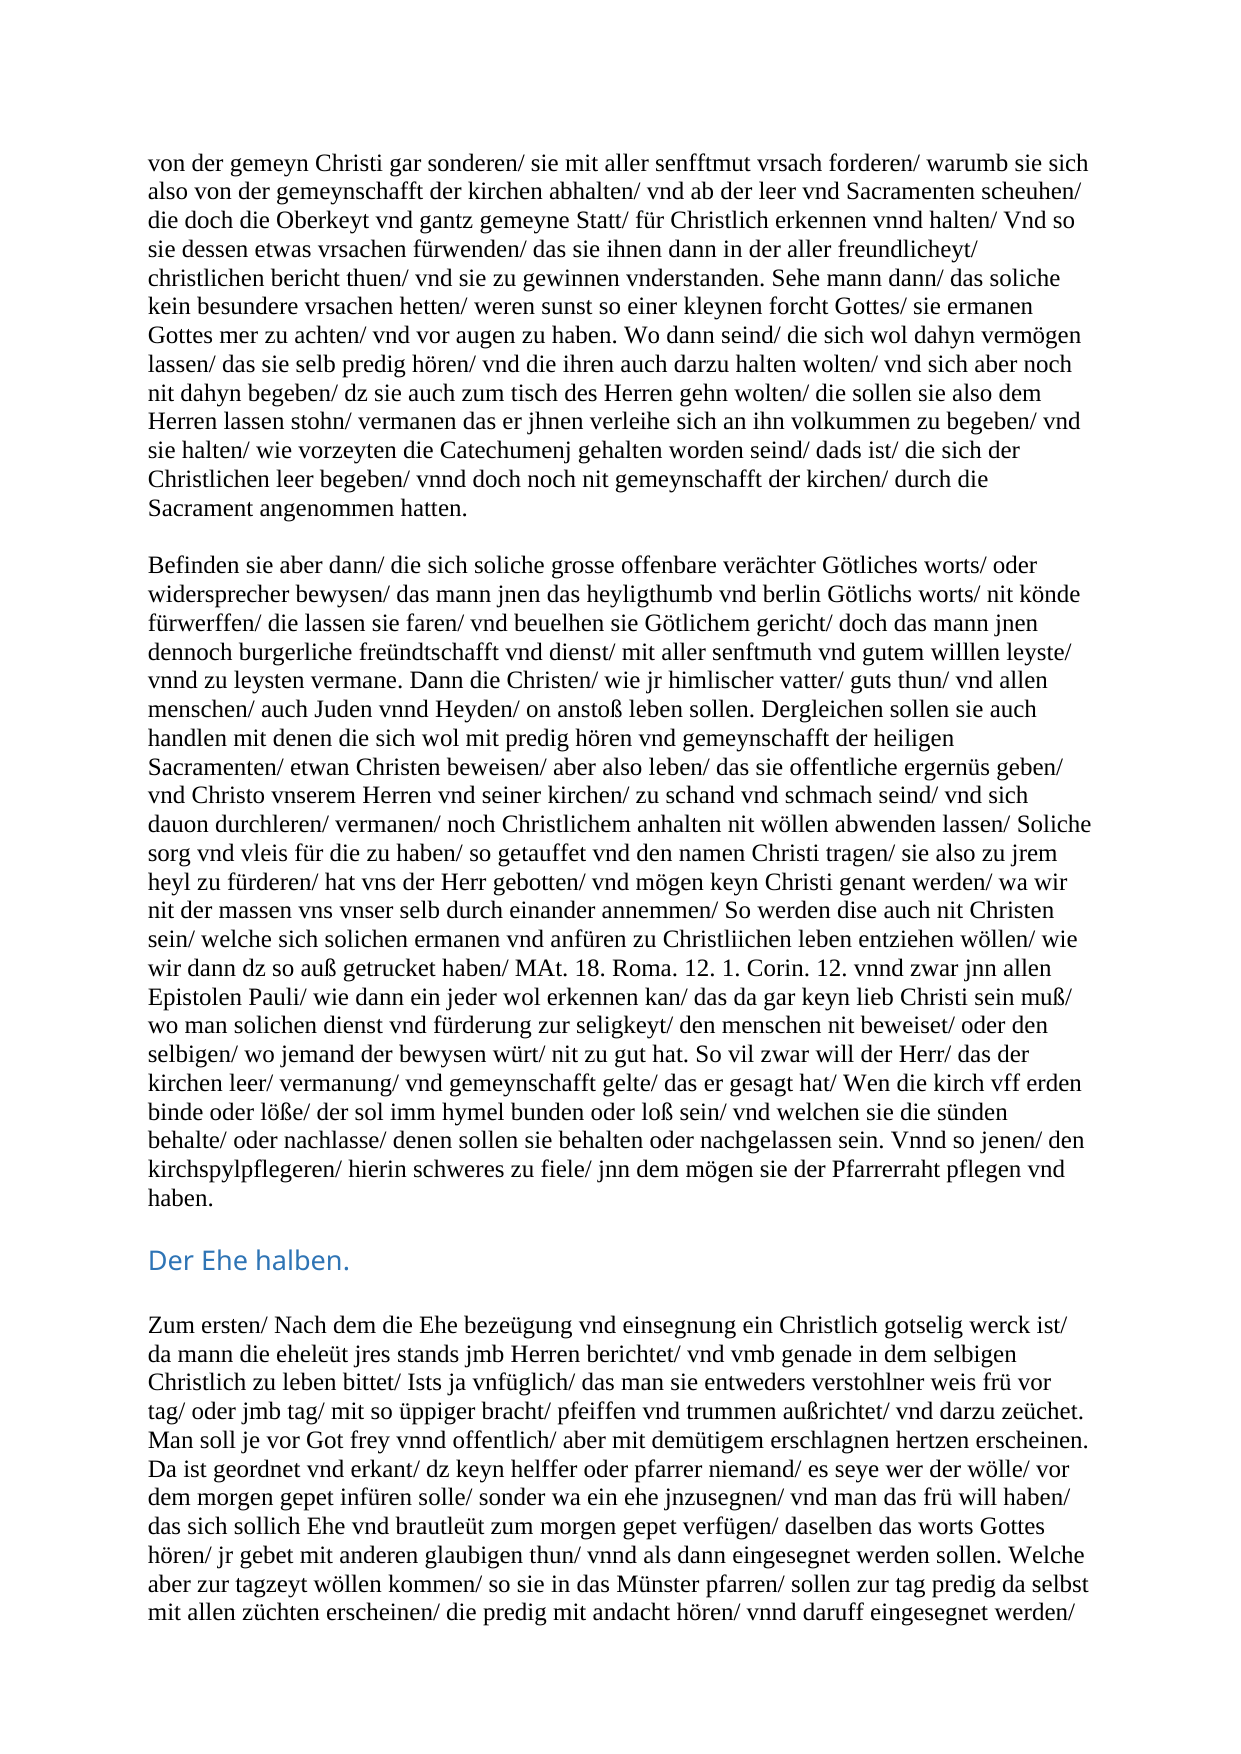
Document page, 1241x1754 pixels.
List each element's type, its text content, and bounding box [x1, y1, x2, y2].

subtitle Der Ehe halben. [148, 1241, 1093, 1278]
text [148, 1310, 1093, 1626]
text Befinden sie aber dann/ die sich soliche grosse offenbare verächter Götliches worts/ oder widersprecher bewysen/ das mann jnen das heyligthumb vnd berlin Götlichs worts/ nit könde fürwerffen/ die lassen sie faren/ vnd beuelhen sie Götlichem gericht/ doch das mann jnen dennoch burgerliche freündtschafft vnd dienst/ mit aller senftmuth vnd gutem willlen leyste/ vnnd zu leysten vermane. Dann die Christen/ wie jr himlischer vatter/ guts thun/ vnd allen menschen/ auch Juden vnnd Heyden/ on anstoß leben sollen. Dergleichen sollen sie auch handlen mit denen die sich wol mit predig hören vnd gemeynschafft der heiligen Sacramenten/ etwan Christen beweisen/ aber also leben/ das sie offentliche ergernüs geben/ vnd Christo vnserem Herren vnd seiner kirchen/ zu schand vnd schmach seind/ vnd sich dauon durchleren/ vermanen/ noch Christlichem anhalten nit wöllen abwenden lassen/ Soliche sorg vnd vleis für die zu haben/ so getauffet vnd den namen Christi tragen/ sie also zu jrem heyl zu fürderen/ hat vns der Herr gebotten/ vnd mögen keyn Christi genant werden/ wa wir nit der massen vns vnser selb durch einander annemmen/ So werden dise auch nit Christen sein/ welche sich solichen ermanen vnd anfüren zu Christliichen leben entziehen wöllen/ wie wir dann dz so auß getrucket haben/ MAt. 18. Roma. 12. 1. Corin. 12. vnnd zwar jnn allen Epistolen Pauli/ wie dann ein jeder wol erkennen kan/ das da gar keyn lieb Christi sein muß/ wo man solichen dienst vnd fürderung zur seligkeyt/ den menschen nit beweiset/ oder den selbigen/ wo jemand der bewysen würt/ nit zu gut hat. So vil zwar will der Herr/ das der kirchen leer/ vermanung/ vnd gemeynschafft gelte/ das er gesagt hat/ Wen die kirch vff erden binde oder löße/ der sol imm hymel bunden oder loß sein/ vnd welchen sie die sünden behalte/ oder nachlasse/ denen sollen sie behalten oder nachgelassen sein. Vnnd so jenen/ den kirchspylpflegeren/ hierin schweres zu fiele/ jnn dem mögen sie der Pfarrerraht pflegen vnd haben. [148, 551, 1093, 1212]
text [148, 148, 1093, 521]
